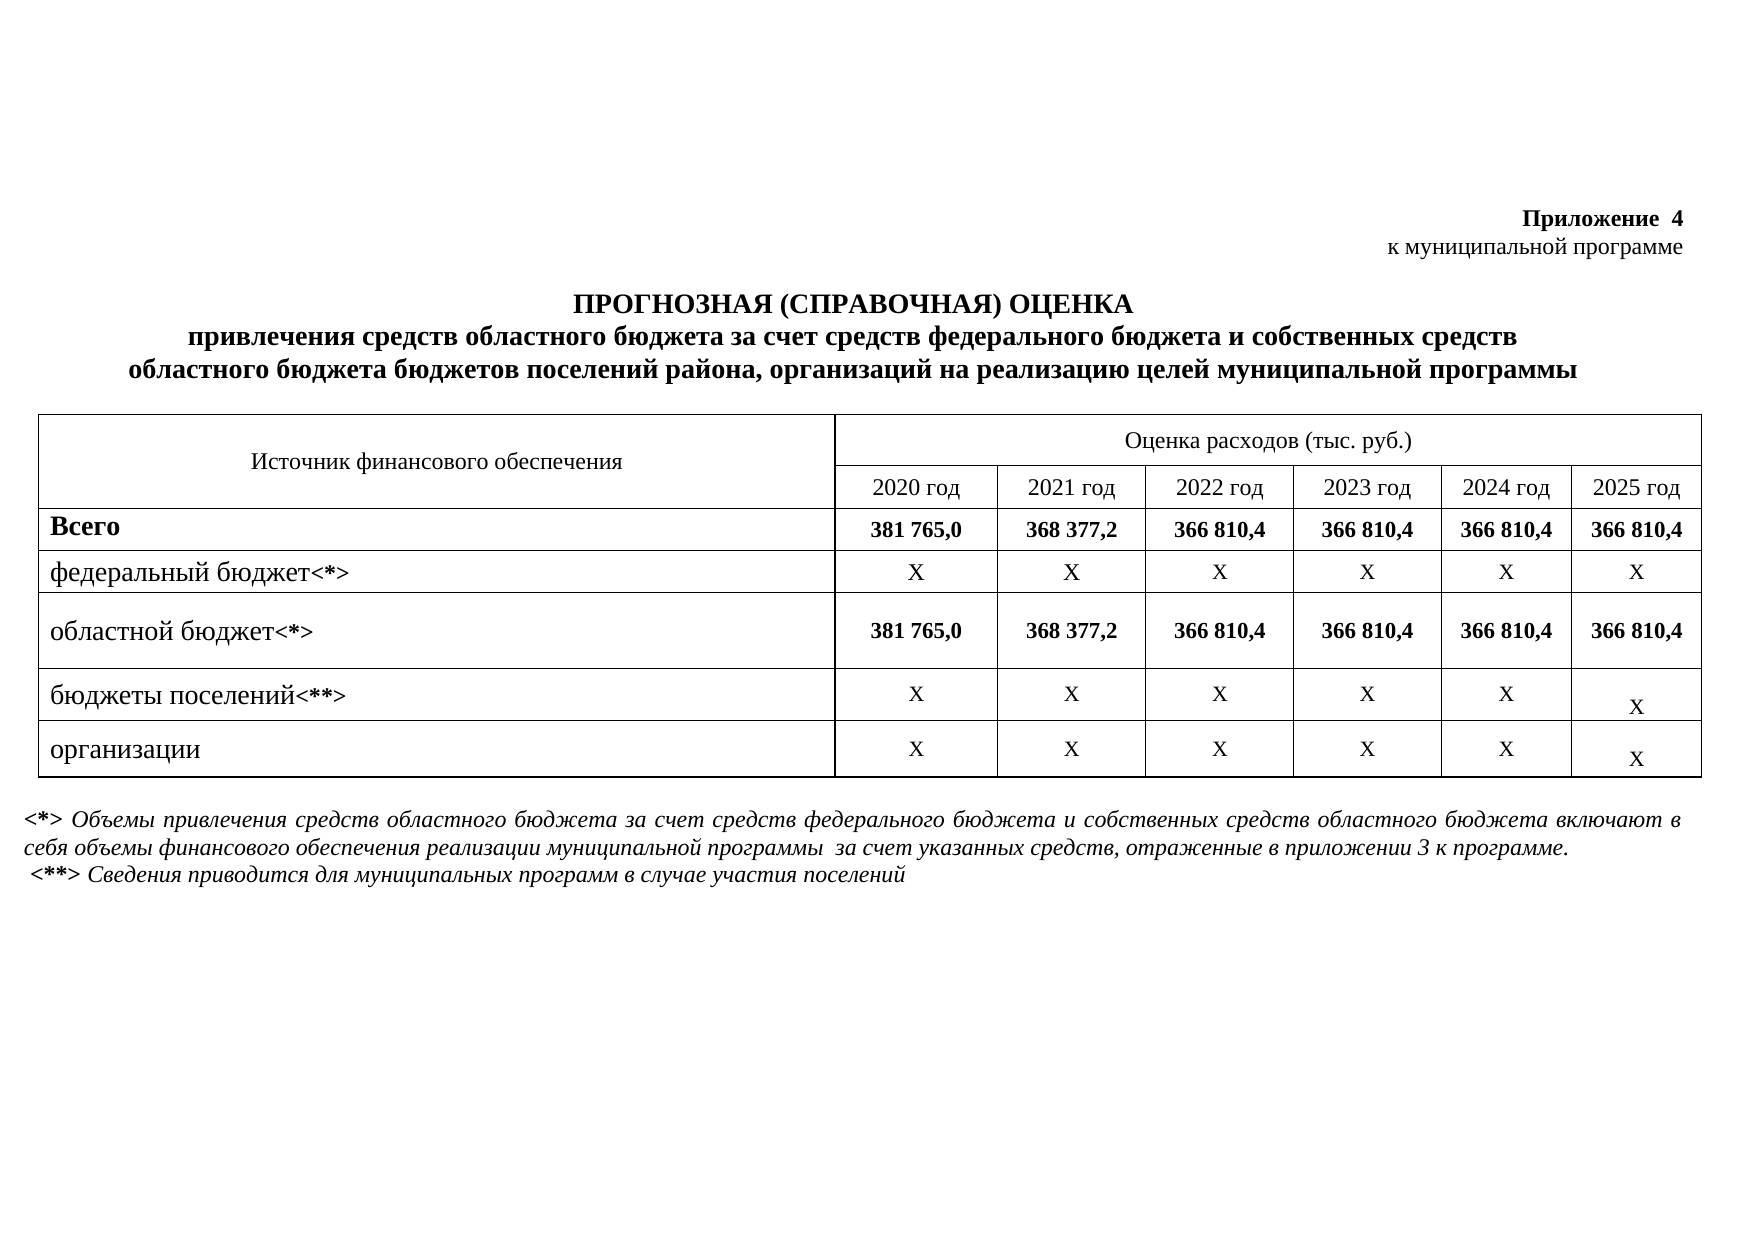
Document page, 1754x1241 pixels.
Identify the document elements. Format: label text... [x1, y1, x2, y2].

table_cell 366 810,4 [1146, 509, 1293, 550]
table_cell Х [1572, 721, 1701, 776]
table_cell Х [1294, 721, 1441, 776]
table_cell Х [1572, 551, 1701, 592]
table_cell областной бюджет<*> [39, 593, 834, 668]
table_cell 2023 год [1294, 466, 1441, 508]
table_cell 381 765,0 [836, 509, 997, 550]
table_cell Х [1442, 669, 1571, 719]
table_cell Всего [39, 509, 834, 550]
table_cell Х [1146, 551, 1293, 592]
table_cell Х [998, 721, 1145, 776]
table_cell Х [836, 721, 997, 776]
table_cell Х [1146, 669, 1293, 719]
text областного бюджета бюджетов поселений района, организаций на реализацию целей муниципальной программы [24, 352, 1683, 384]
table_cell 366 810,4 [1572, 593, 1701, 668]
table_cell 368 377,2 [998, 593, 1145, 668]
table_cell федеральный бюджет<*> [39, 551, 834, 592]
text ПРОГНОЗНАЯ (СПРАВОЧНАЯ) ОЦЕНКА [24, 287, 1683, 319]
table_cell Х [836, 551, 997, 592]
table_cell 366 810,4 [1442, 509, 1571, 550]
table_header Источник финансового обеспечения [39, 415, 834, 508]
table_cell 368 377,2 [998, 509, 1145, 550]
table_cell Х [1572, 669, 1701, 719]
text <**> Сведения приводится для муниципальных программ в случае участия поселений [24, 860, 1683, 888]
table_cell Х [998, 669, 1145, 719]
table_cell Х [1146, 721, 1293, 776]
table_cell 2024 год [1442, 466, 1571, 508]
table_header Оценка расходов (тыс. руб.) [836, 415, 1701, 465]
table_cell 2025 год [1572, 466, 1701, 508]
table_cell Х [998, 551, 1145, 592]
table_cell 366 810,4 [1572, 509, 1701, 550]
table_cell 366 810,4 [1294, 593, 1441, 668]
table_cell 381 765,0 [836, 593, 997, 668]
table_cell Х [1294, 669, 1441, 719]
text Приложение 4 [24, 204, 1683, 232]
table_cell 2020 год [836, 466, 997, 508]
table_cell Х [1294, 551, 1441, 592]
text привлечения средств областного бюджета за счет средств федерального бюджета и собственных средств [24, 319, 1683, 352]
table_cell Х [836, 669, 997, 719]
table_cell 366 810,4 [1146, 593, 1293, 668]
table_cell Х [1442, 721, 1571, 776]
table_cell 366 810,4 [1294, 509, 1441, 550]
text <*> Объемы привлечения средств областного бюджета за счет средств федерального бюджета и собственных средств областного бюджета включают в себя объемы финансового обеспечения реализации муниципальной программы за счет указанных средств, отраженные в приложении 3 к программе. [24, 805, 1683, 860]
table_cell 2022 год [1146, 466, 1293, 508]
table_cell Х [1442, 551, 1571, 592]
table_cell организации [39, 721, 834, 776]
table_cell 2021 год [998, 466, 1145, 508]
table_cell 366 810,4 [1442, 593, 1571, 668]
table_cell бюджеты поселений<**> [39, 669, 834, 719]
text к муниципальной программе [98, 232, 1683, 259]
